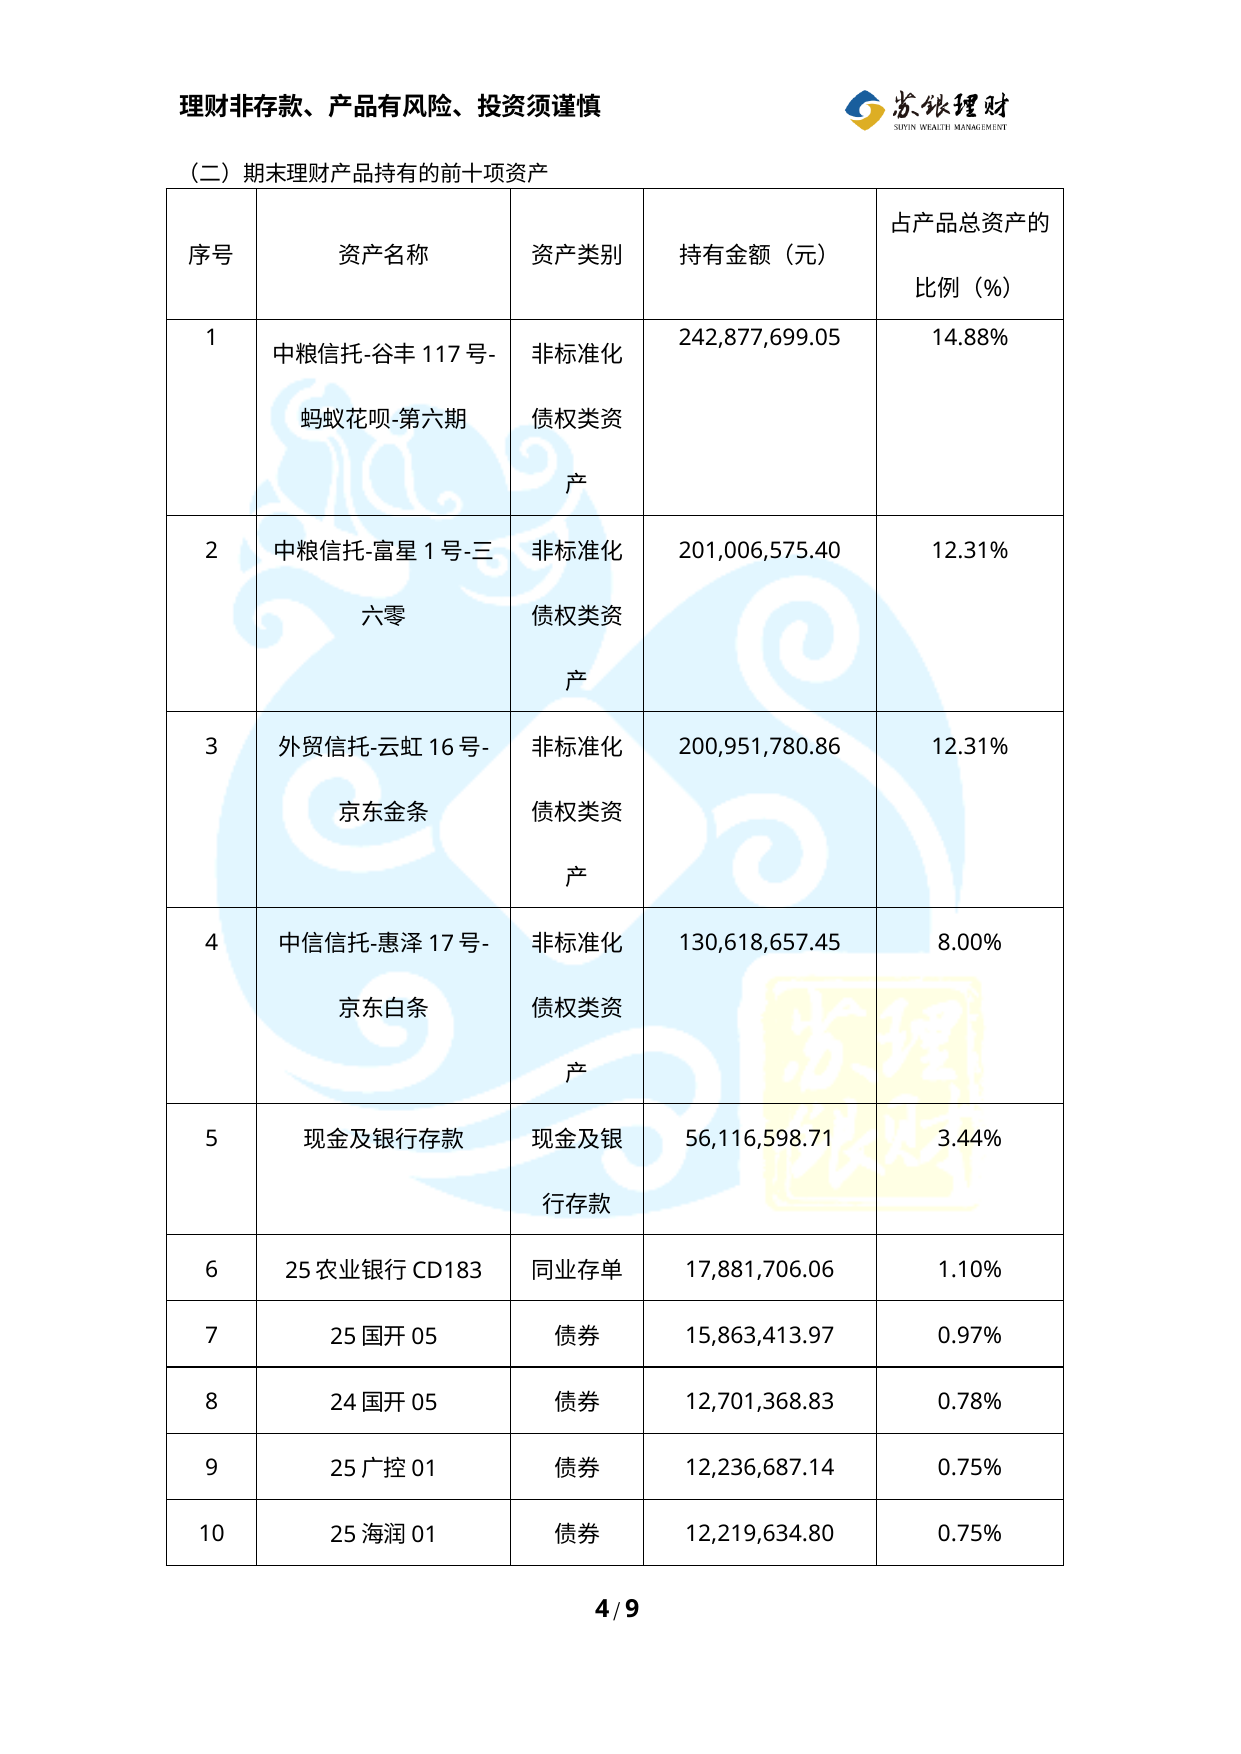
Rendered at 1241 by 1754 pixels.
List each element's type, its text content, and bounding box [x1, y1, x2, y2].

table_cell 债券 [511, 1500, 643, 1564]
table_cell 15,863,413.97 [644, 1301, 876, 1366]
table_cell 12,701,368.83 [644, 1368, 876, 1432]
table_cell 1.10% [877, 1235, 1063, 1300]
table_cell 12.31% [877, 712, 1063, 907]
table_cell 同业存单 [511, 1235, 643, 1300]
table_cell 非标准化债权类资产 [511, 516, 643, 711]
table_header 序号 [167, 189, 256, 319]
table_cell 25国开05 [257, 1301, 510, 1366]
table_cell 25农业银行CD183 [257, 1235, 510, 1300]
table_cell 债券 [511, 1301, 643, 1366]
table_cell 12.31% [877, 516, 1063, 711]
table_cell 中信信托-惠泽17号-京东白条 [257, 908, 510, 1103]
table_cell 0.97% [877, 1301, 1063, 1366]
table_cell 9 [167, 1434, 256, 1498]
table_cell 14.88% [877, 320, 1063, 515]
table_cell 7 [167, 1301, 256, 1366]
table_cell 3 [167, 712, 256, 907]
table_cell 0.75% [877, 1500, 1063, 1564]
table_cell 12,219,634.80 [644, 1500, 876, 1564]
table_cell 非标准化债权类资产 [511, 908, 643, 1103]
subtitle （二）期末理财产品持有的前十项资产 [177, 156, 1053, 188]
table_cell 6 [167, 1235, 256, 1300]
table_cell 5 [167, 1104, 256, 1234]
table_cell 130,618,657.45 [644, 908, 876, 1103]
table_cell 非标准化债权类资产 [511, 712, 643, 907]
table_cell 0.75% [877, 1434, 1063, 1498]
table_cell 12,236,687.14 [644, 1434, 876, 1498]
table_cell 201,006,575.40 [644, 516, 876, 711]
table_cell 8 [167, 1368, 256, 1432]
table_cell 1 [167, 320, 256, 515]
table_header 资产类别 [511, 189, 643, 319]
picture [820, 72, 1039, 143]
table_cell 3.44% [877, 1104, 1063, 1234]
table_cell 24国开05 [257, 1368, 510, 1432]
table_cell 56,116,598.71 [644, 1104, 876, 1234]
table_cell 现金及银行存款 [511, 1104, 643, 1234]
table_cell 2 [167, 516, 256, 711]
table_cell 242,877,699.05 [644, 320, 876, 515]
table_header 占产品总资产的比例（%） [877, 189, 1063, 319]
table_header 持有金额（元） [644, 189, 876, 319]
table_cell 8.00% [877, 908, 1063, 1103]
table_cell 17,881,706.06 [644, 1235, 876, 1300]
table_cell 10 [167, 1500, 256, 1564]
table_cell 0.78% [877, 1368, 1063, 1432]
table_cell 25海润01 [257, 1500, 510, 1564]
table_cell 25广控01 [257, 1434, 510, 1498]
table_header 资产名称 [257, 189, 510, 319]
table_cell 外贸信托-云虹16号-京东金条 [257, 712, 510, 907]
table_cell 200,951,780.86 [644, 712, 876, 907]
table_cell 4 [167, 908, 256, 1103]
table_cell 非标准化债权类资产 [511, 320, 643, 515]
table_cell 中粮信托-谷丰117号-蚂蚁花呗-第六期 [257, 320, 510, 515]
table_cell 现金及银行存款 [257, 1104, 510, 1234]
table_cell 债券 [511, 1434, 643, 1498]
table_cell 中粮信托-富星1号-三六零 [257, 516, 510, 711]
table_cell 债券 [511, 1368, 643, 1432]
